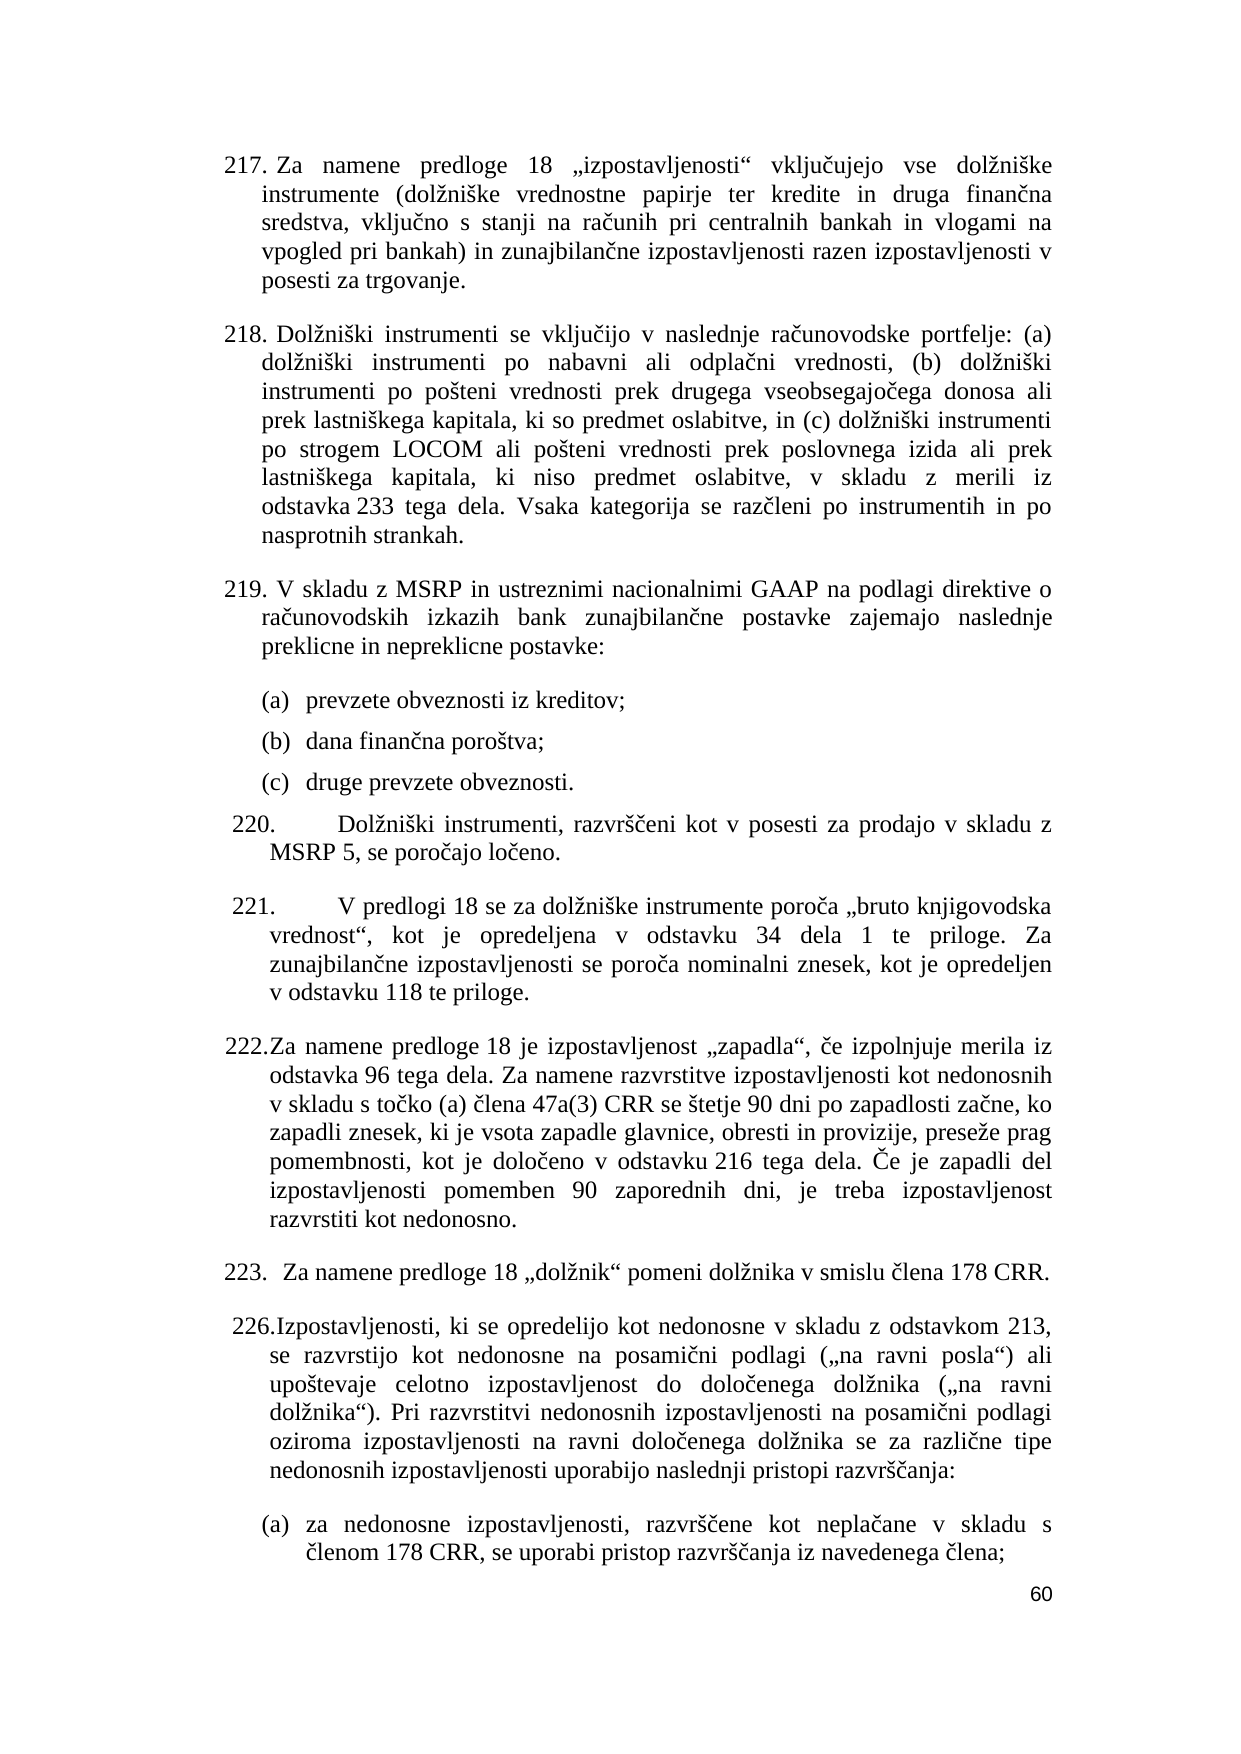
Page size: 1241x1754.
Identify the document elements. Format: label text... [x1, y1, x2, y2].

list Izpostavljenosti, ki se opredelijo kot nedonosne v skladu z odstavkom 213, se razvrstijo kot nedonosne na posamični podlagi („na ravni posla“) ali upoštevaje celotno izpostavljenost do določenega dolžnika („na ravni dolžnika“). Pri razvrstitvi nedonosnih izpostavljenosti na posamični podlagi oziroma izpostavljenosti na ravni določenega dolžnika se za različne tipe nedonosnih izpostavljenosti uporabijo naslednji pristopi razvrščanja: [232, 1311, 1053, 1484]
list za nedonosne izpostavljenosti, razvrščene kot neplačane v skladu s členom 178 CRR, se uporabi pristop razvrščanja iz navedenega člena; [261, 1509, 1053, 1566]
text Za namene predloge 18 je izpostavljenost „zapadla“, če izpolnjuje merila iz odstavka 96 tega dela. Za namene razvrstitve izpostavljenosti kot nedonosnih v skladu s točko (a) člena 47a(3) CRR se štetje 90 dni po zapadlosti začne, ko zapadli znesek, ki je vsota zapadle glavnice, obresti in provizije, preseže prag pomembnosti, kot je določeno v odstavku 216 tega dela. Če je zapadli del izpostavljenosti pomemben 90 zaporednih dni, je treba izpostavljenost razvrstiti kot nedonosno. [225, 1031, 1053, 1232]
text Dolžniški instrumenti se vključijo v naslednje računovodske portfelje: (a) dolžniški instrumenti po nabavni ali odplačni vrednosti, (b) dolžniški instrumenti po pošteni vrednosti prek drugega vseobsegajočega donosa ali prek lastniškega kapitala, ki so predmet oslabitve, in (c) dolžniški instrumenti po strogem LOCOM ali pošteni vrednosti prek poslovnega izida ali prek lastniškega kapitala, ki niso predmet oslabitve, v skladu z merili iz odstavka 233 tega dela. Vsaka kategorija se razčleni po instrumentih in po nasprotnih strankah. [224, 319, 1053, 549]
list druge prevzete obveznosti. [261, 767, 1053, 796]
list prevzete obveznosti iz kreditov; [261, 685, 1053, 714]
list dana finančna poroštva; [261, 726, 1053, 755]
text Dolžniški instrumenti, razvrščeni kot v posesti za prodajo v skladu z MSRP 5, se poročajo ločeno. [232, 809, 1053, 866]
text V skladu z MSRP in ustreznimi nacionalnimi GAAP na podlagi direktive o računovodskih izkazih bank zunajbilančne postavke zajemajo naslednje preklicne in nepreklicne postavke: [224, 574, 1053, 660]
text V predlogi 18 se za dolžniške instrumente poroča „bruto knjigovodska vrednost“, kot je opredeljena v odstavku 34 dela 1 te priloge. Za zunajbilančne izpostavljenosti se poroča nominalni znesek, kot je opredeljen v odstavku 118 te priloge. [232, 891, 1053, 1006]
text Za namene predloge 18 „dolžnik“ pomeni dolžnika v smislu člena 178 CRR. [224, 1257, 1053, 1286]
text Za namene predloge 18 „izpostavljenosti“ vključujejo vse dolžniške instrumente (dolžniške vrednostne papirje ter kredite in druga finančna sredstva, vključno s stanji na računih pri centralnih bankah in vlogami na vpogled pri bankah) in zunajbilančne izpostavljenosti razen izpostavljenosti v posesti za trgovanje. [224, 150, 1053, 294]
